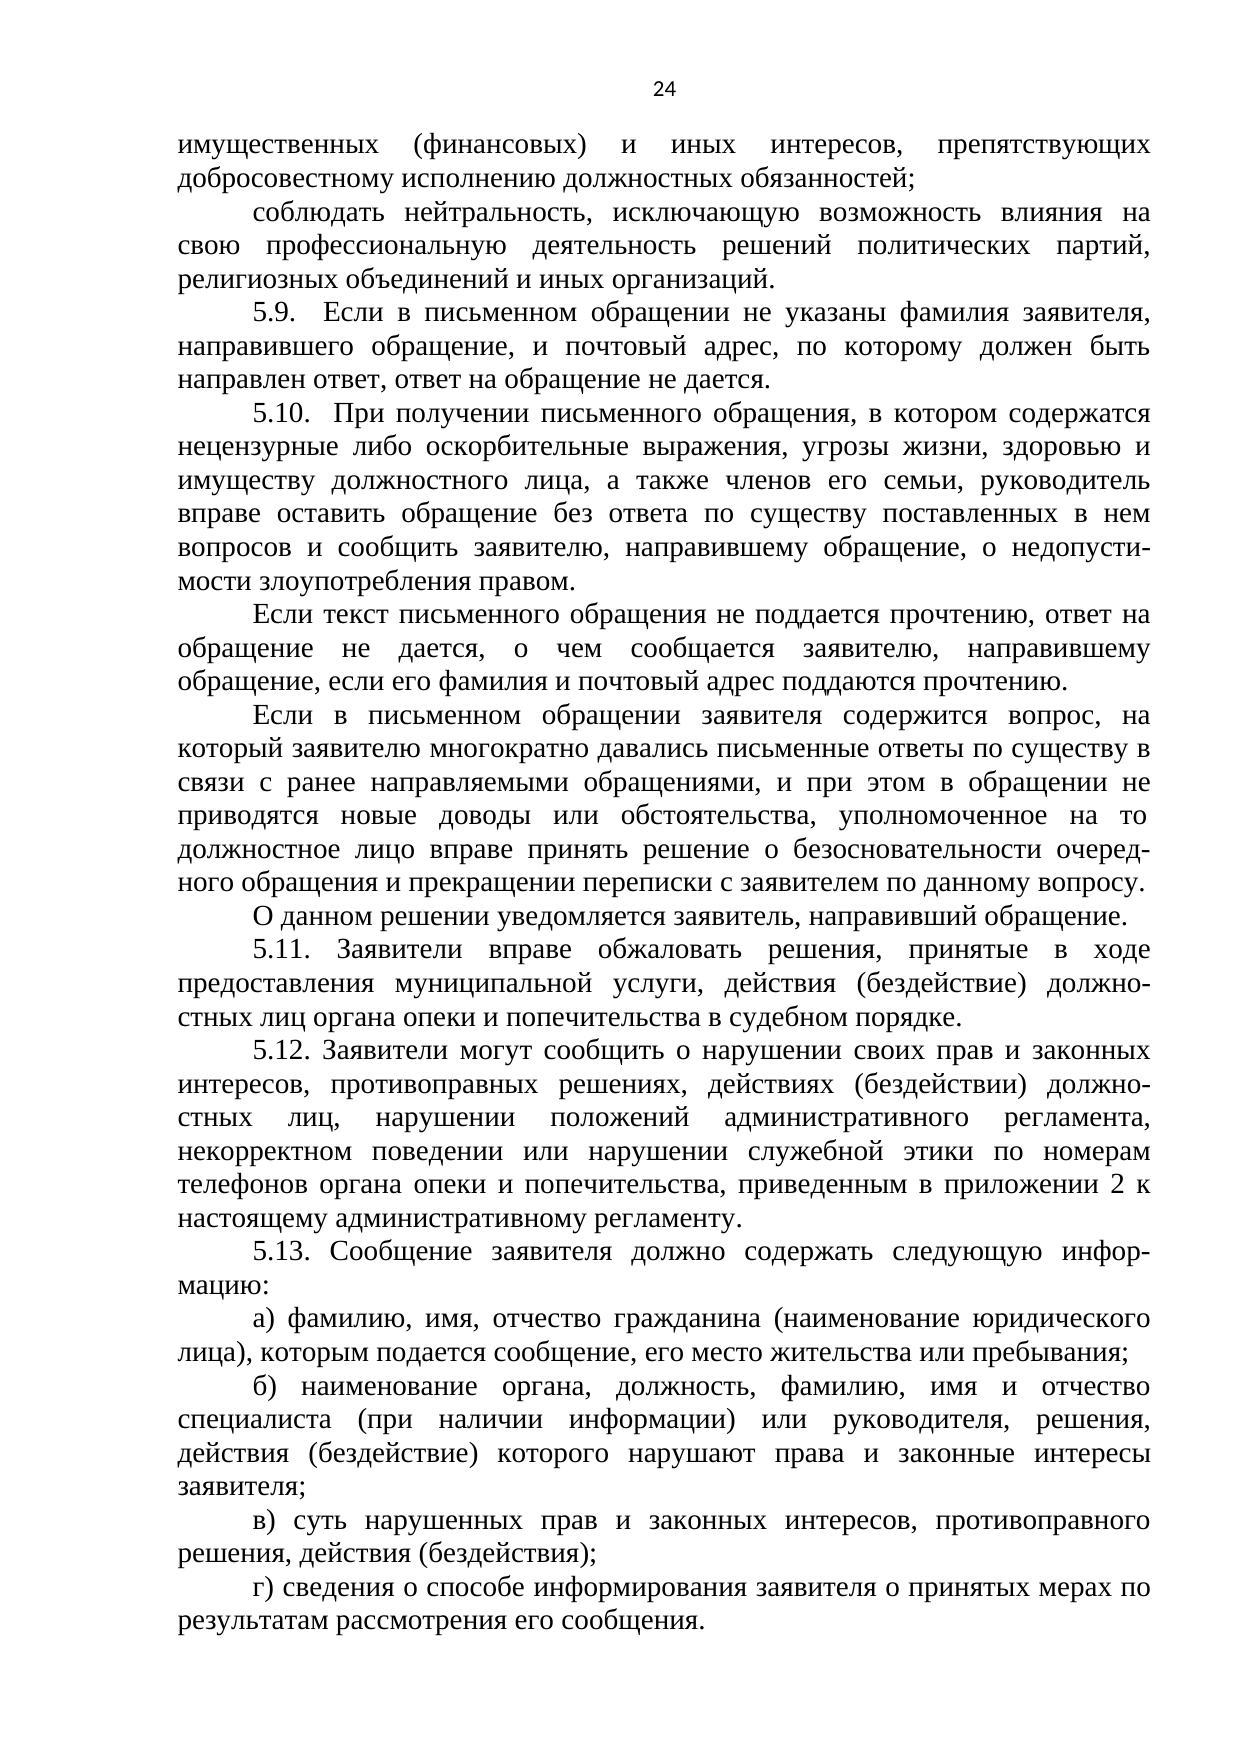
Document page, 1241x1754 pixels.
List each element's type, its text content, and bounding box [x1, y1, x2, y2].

text 5.12. Заявители могут сообщить о нарушении своих прав и законных интересов, противоправных решениях, действиях (бездействии) должно-стных лиц, нарушении положений административного регламента, некорректном поведении или нарушении служебной этики по номерам телефонов органа опеки и попечительства, приведенным в приложении 2 к настоящему административному регламенту. [177, 1032, 1152, 1233]
text б) наименование органа, должность, фамилию, имя и отчество специалиста (при наличии информации) или руководителя, решения, действия (бездействие) которого нарушают права и законные интересы заявителя; [177, 1368, 1152, 1502]
text а) фамилию, имя, отчество гражданина (наименование юридического лица), которым подается сообщение, его место жительства или пребывания; [177, 1301, 1152, 1368]
text соблюдать нейтральность, исключающую возможность влияния на свою профессиональную деятельность решений политических партий, религиозных объединений и иных организаций. [177, 194, 1152, 294]
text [177, 127, 1152, 194]
text Если текст письменного обращения не поддается прочтению, ответ на обращение не дается, о чем сообщается заявителю, направившему обращение, если его фамилия и почтовый адрес поддаются прочтению. [177, 596, 1152, 697]
text О данном решении уведомляется заявитель, направивший обращение. [177, 898, 1152, 932]
text 5.11. Заявители вправе обжаловать решения, принятые в ходе предоставления муниципальной услуги, действия (бездействие) должно-стных лиц органа опеки и попечительства в судебном порядке. [177, 932, 1152, 1032]
text г) сведения о способе информирования заявителя о принятых мерах по результатам рассмотрения его сообщения. [177, 1569, 1152, 1636]
text 5.10. При получении письменного обращения, в котором содержатся нецензурные либо оскорбительные выражения, угрозы жизни, здоровью и имуществу должностного лица, а также членов его семьи, руководитель вправе оставить обращение без ответа по существу поставленных в нем вопросов и сообщить заявителю, направившему обращение, о недопусти-мости злоупотребления правом. [177, 395, 1152, 596]
text 5.9. Если в письменном обращении не указаны фамилия заявителя, направившего обращение, и почтовый адрес, по которому должен быть направлен ответ, ответ на обращение не дается. [177, 294, 1152, 395]
text Если в письменном обращении заявителя содержится вопрос, на который заявителю многократно давались письменные ответы по существу в связи с ранее направляемыми обращениями, и при этом в обращении не приводятся новые доводы или обстоятельства, уполномоченное на то [177, 697, 1152, 831]
text должностное лицо вправе принять решение о безосновательности очеред-ного обращения и прекращении переписки с заявителем по данному вопросу. [177, 831, 1152, 898]
text в) суть нарушенных прав и законных интересов, противоправного решения, действия (бездействия); [177, 1502, 1152, 1569]
text 5.13. Сообщение заявителя должно содержать следующую инфор-мацию: [177, 1233, 1152, 1301]
